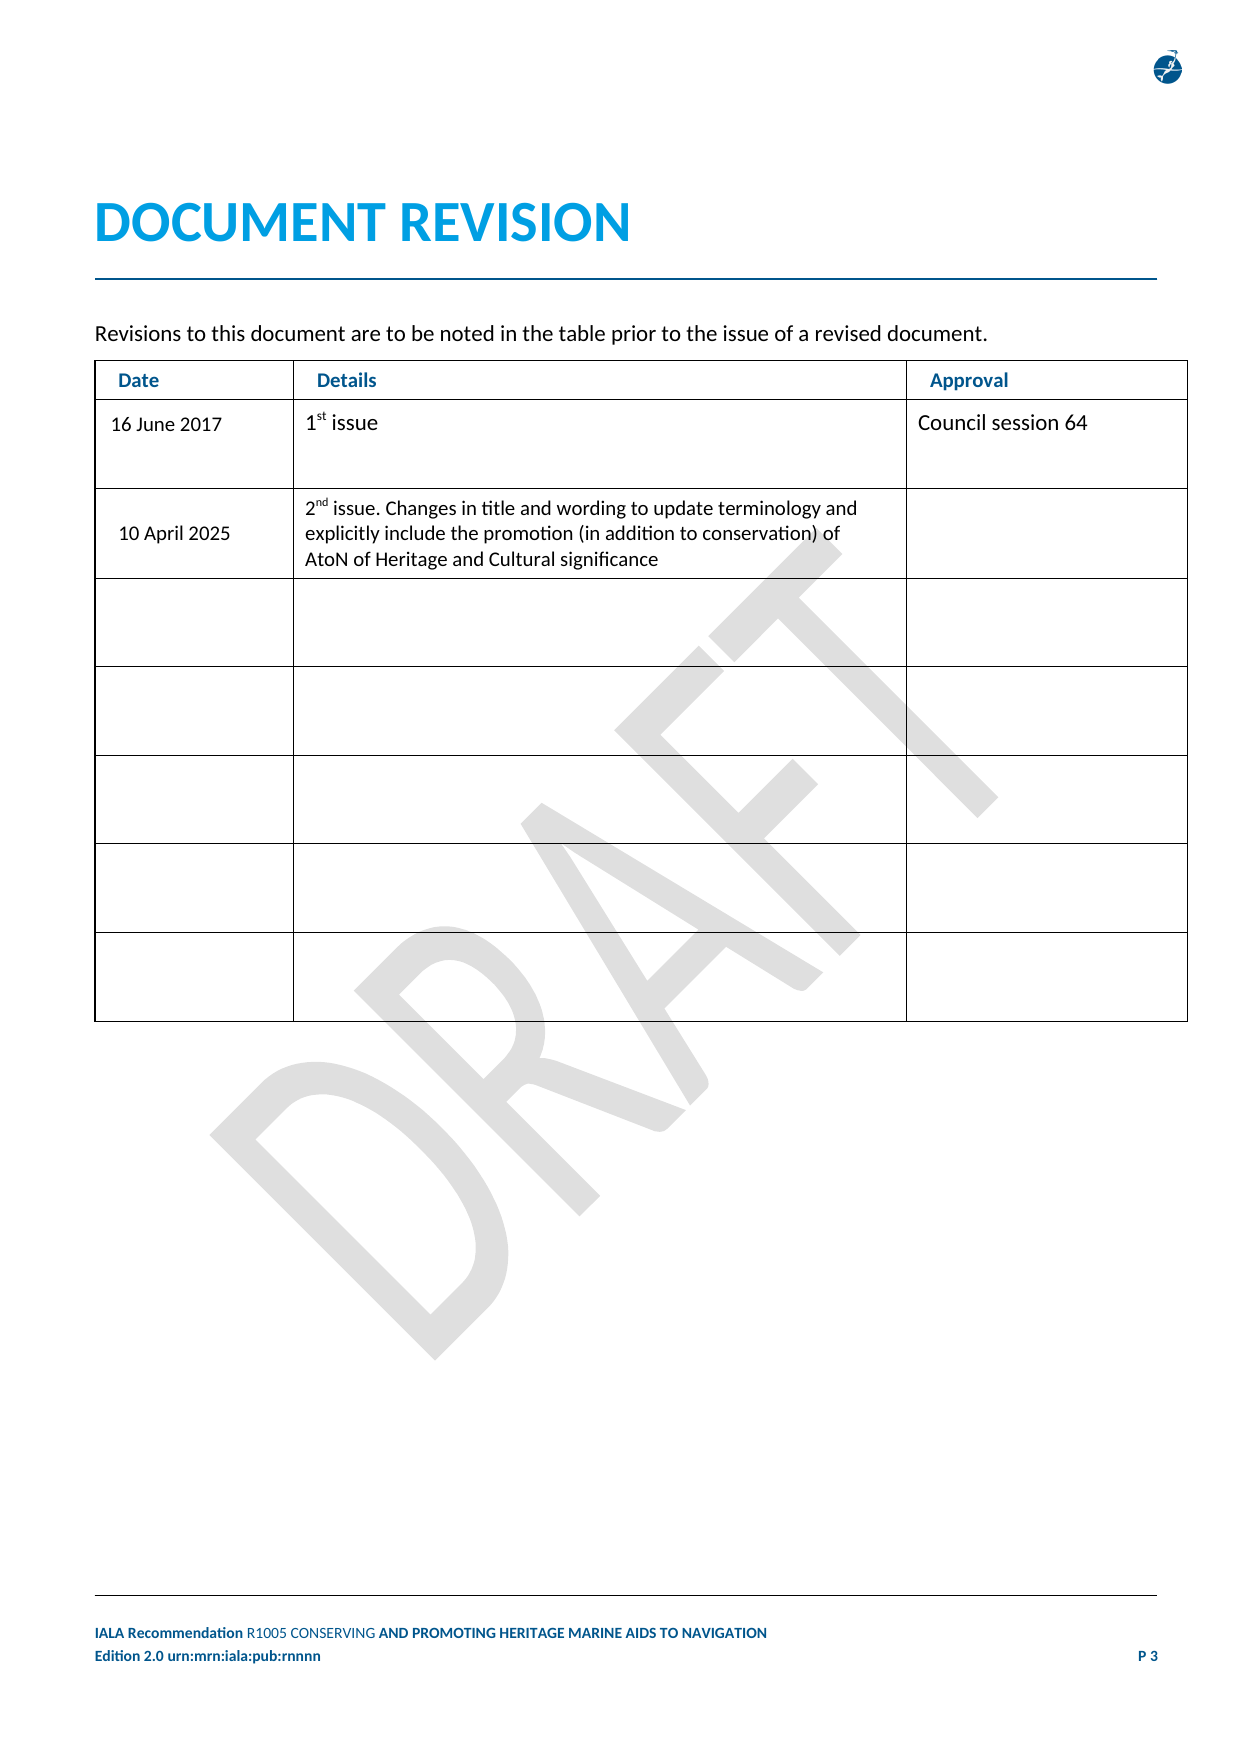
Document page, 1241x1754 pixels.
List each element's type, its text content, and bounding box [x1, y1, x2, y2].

table_cell 2nd issue. Changes in title and wording to update terminology and explicitly include the promotion (in addition to conservation) of AtoN of Heritage and Cultural significance [294, 489, 906, 577]
table_cell [294, 667, 906, 755]
table_cell [907, 667, 1187, 755]
table_header Details [294, 361, 906, 399]
table_cell [907, 756, 1187, 843]
table_cell [907, 844, 1187, 932]
table_cell 10 April 2025 [96, 489, 293, 577]
table_header Date [96, 361, 293, 399]
table_cell [907, 579, 1187, 666]
picture [1122, 0, 1241, 119]
table_cell [907, 489, 1187, 577]
table_cell [294, 933, 906, 1021]
table_cell [294, 579, 906, 666]
table_cell [96, 667, 293, 755]
table_cell [96, 579, 293, 666]
table_cell Council session 64 [907, 400, 1187, 488]
table_cell [96, 756, 293, 843]
table_cell [294, 756, 906, 843]
table_cell [96, 844, 293, 932]
text Revisions to this document are to be noted in the table prior to the issue of a revised document. [94, 319, 1157, 347]
table_cell [907, 933, 1187, 1021]
table_cell 16 June 2017 [96, 400, 293, 488]
table_cell [96, 933, 293, 1021]
table_cell [294, 844, 906, 932]
table_header Approval [907, 361, 1187, 399]
table_cell 1st issue [294, 400, 906, 488]
